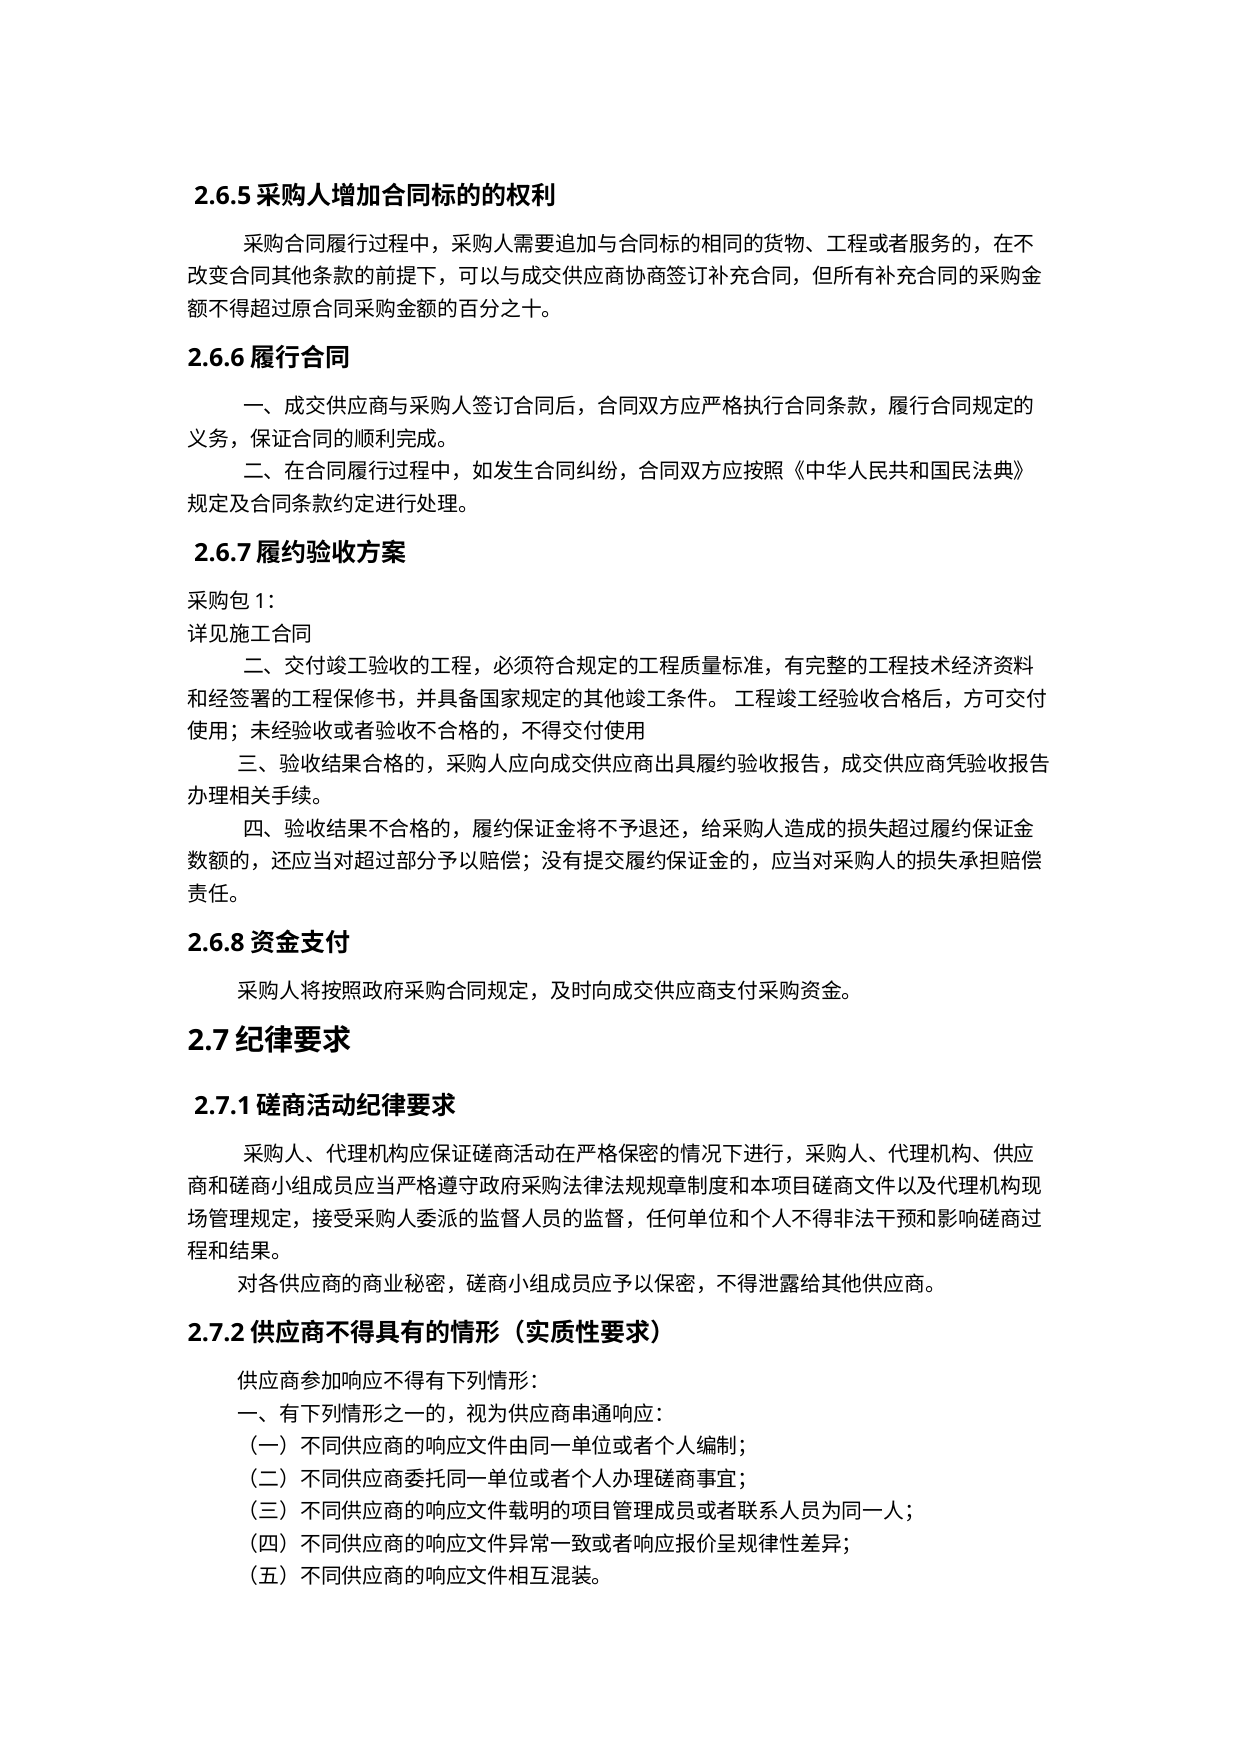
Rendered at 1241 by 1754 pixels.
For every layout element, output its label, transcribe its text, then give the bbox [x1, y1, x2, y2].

text 采购包1： [187, 584, 1053, 617]
text （五）不同供应商的响应文件相互混装。 [187, 1559, 1053, 1592]
text 三、验收结果合格的，采购人应向成交供应商出具履约验收报告，成交供应商凭验收报告办理相关手续。 [187, 747, 1053, 812]
text 采购人将按照政府采购合同规定，及时向成交供应商支付采购资金。 [187, 974, 1053, 1007]
text 采购人、代理机构应保证磋商活动在严格保密的情况下进行，采购人、代理机构、供应商和磋商小组成员应当严格遵守政府采购法律法规规章制度和本项目磋商文件以及代理机构现场管理规定，接受采购人委派的监督人员的监督，任何单位和个人不得非法干预和影响磋商过程和结果。 [187, 1137, 1053, 1267]
text 2.7.1磋商活动纪律要求 [187, 1072, 1053, 1137]
text （一）不同供应商的响应文件由同一单位或者个人编制； [187, 1429, 1053, 1462]
text 详见施工合同 [187, 617, 1053, 649]
text 2.7纪律要求 [187, 1007, 1053, 1072]
text 2.6.8资金支付 [187, 909, 1053, 974]
text 二、在合同履行过程中，如发生合同纠纷，合同双方应按照《中华人民共和国民法典》规定及合同条款约定进行处理。 [187, 454, 1053, 519]
text 2.6.6履行合同 [187, 324, 1053, 389]
text 四、验收结果不合格的，履约保证金将不予退还，给采购人造成的损失超过履约保证金数额的，还应当对超过部分予以赔偿；没有提交履约保证金的，应当对采购人的损失承担赔偿责任。 [187, 812, 1053, 909]
text 采购合同履行过程中，采购人需要追加与合同标的相同的货物、工程或者服务的，在不改变合同其他条款的前提下，可以与成交供应商协商签订补充合同，但所有补充合同的采购金额不得超过原合同采购金额的百分之十。 [187, 227, 1053, 324]
text （三）不同供应商的响应文件载明的项目管理成员或者联系人员为同一人； [187, 1494, 1053, 1527]
text 2.6.7履约验收方案 [187, 519, 1053, 584]
text 2.6.5采购人增加合同标的的权利 [187, 162, 1053, 227]
text 对各供应商的商业秘密，磋商小组成员应予以保密，不得泄露给其他供应商。 [187, 1267, 1053, 1299]
text 一、成交供应商与采购人签订合同后，合同双方应严格执行合同条款，履行合同规定的义务，保证合同的顺利完成。 [187, 389, 1053, 454]
text 二、交付竣工验收的工程，必须符合规定的工程质量标准，有完整的工程技术经济资料和经签署的工程保修书，并具备国家规定的其他竣工条件。 工程竣工经验收合格后，方可交付使用；未经验收或者验收不合格的，不得交付使用 [187, 649, 1053, 747]
text （二）不同供应商委托同一单位或者个人办理磋商事宜； [187, 1462, 1053, 1494]
text （四）不同供应商的响应文件异常一致或者响应报价呈规律性差异； [187, 1527, 1053, 1559]
text 一、有下列情形之一的，视为供应商串通响应： [187, 1397, 1053, 1429]
text 供应商参加响应不得有下列情形： [187, 1364, 1053, 1397]
text 2.7.2供应商不得具有的情形（实质性要求） [187, 1299, 1053, 1364]
